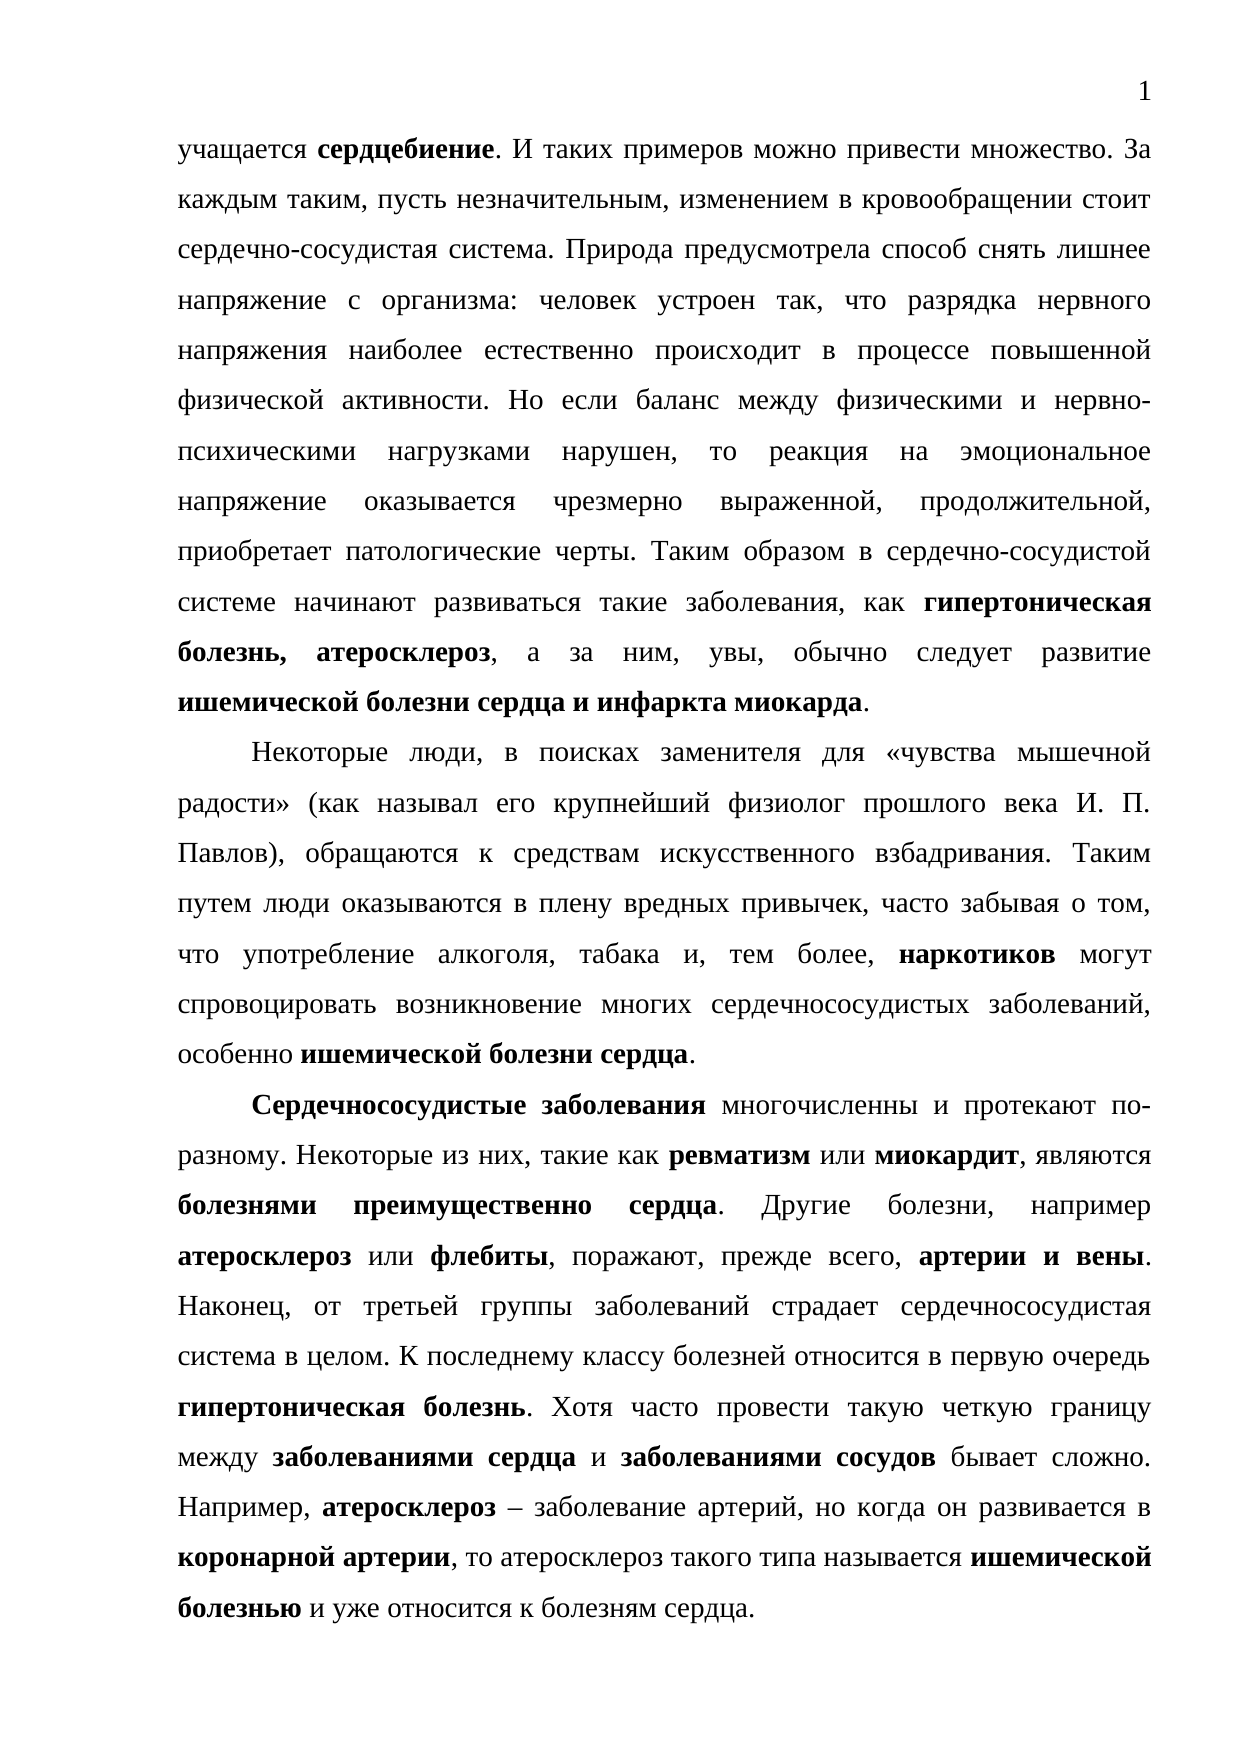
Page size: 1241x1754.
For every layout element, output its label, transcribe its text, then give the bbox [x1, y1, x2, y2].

text Сердечнососудистые заболевания многочисленны и протекают по-разному. Некоторые из них, такие как ревматизм или миокардит, являются болезнями преимущественно сердца. Другие болезни, например атеросклероз или флебиты, поражают, прежде всего, артерии и вены. Наконец, от третьей группы заболеваний страдает сердечнососудистая система в целом. К последнему классу болезней относится в первую очередь гипертоническая болезнь. Хотя часто провести такую четкую границу между заболеваниями сердца и заболеваниями сосудов бывает сложно. Например, атеросклероз – заболевание артерий, но когда он развивается в коронарной артерии, то атеросклероз такого типа называется ишемической болезнью и уже относится к болезням сердца. [177, 1087, 1152, 1623]
text Некоторые люди, в поисках заменителя для «чувства мышечной радости» (как называл его крупнейший физиолог прошлого века И. П. Павлов), обращаются к средствам искусственного взбадривания. Таким путем люди оказываются в плену вредных привычек, часто забывая о том, что употребление алкоголя, табака и, тем более, наркотиков могут спровоцировать возникновение многих сердечнососудистых заболеваний, особенно ишемической болезни сердца. [177, 734, 1152, 1070]
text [177, 131, 1152, 718]
